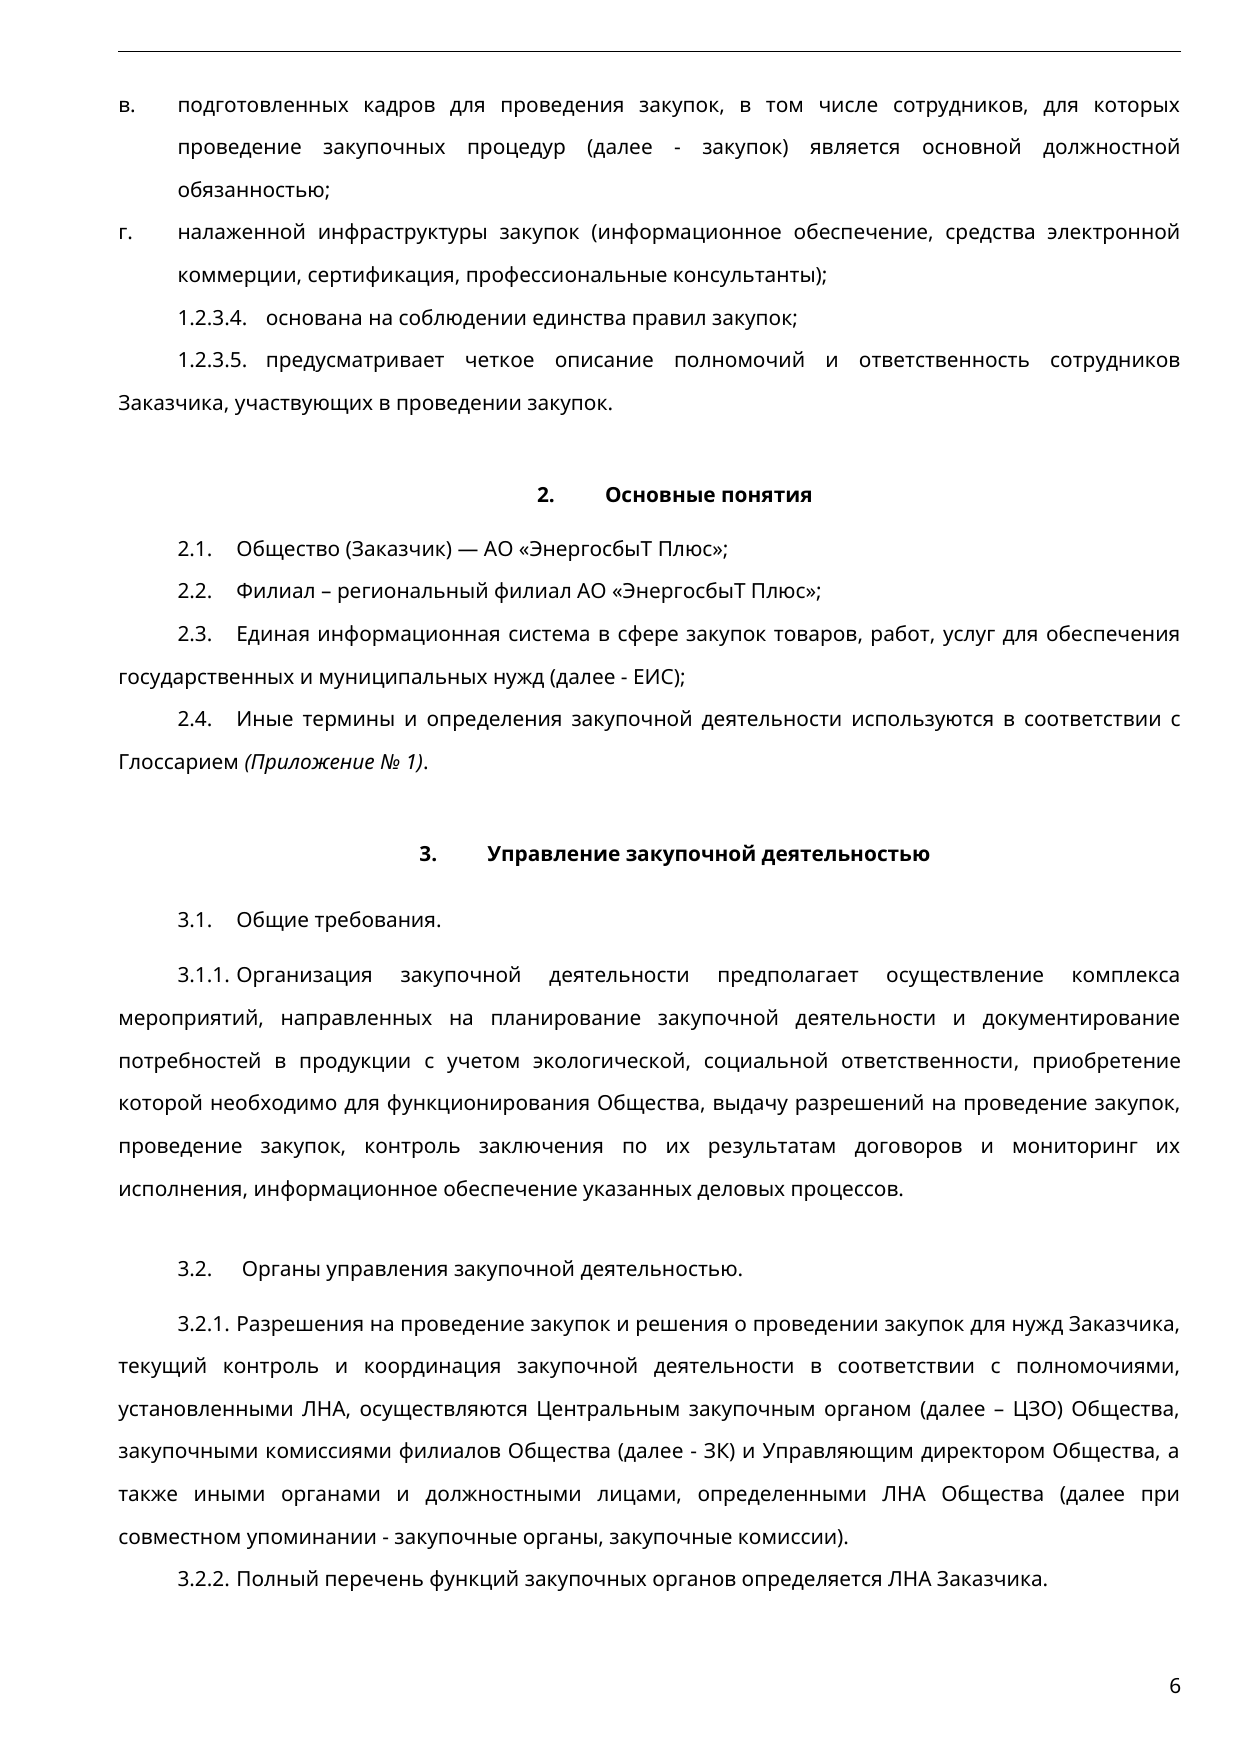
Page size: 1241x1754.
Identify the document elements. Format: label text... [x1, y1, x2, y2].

text Организация закупочной деятельности предполагает осуществление комплекса мероприятий, направленных на планирование закупочной деятельности и документирование потребностей в продукции с учетом экологической, социальной ответственности, приобретение которой необходимо для функционирования Общества, выдачу разрешений на проведение закупок, проведение закупок, контроль заключения по их результатам договоров и мониторинг их исполнения, информационное обеспечение указанных деловых процессов. [118, 961, 1181, 1202]
list налаженной инфраструктуры закупок (информационное обеспечение, средства электронной коммерции, сертификация, профессиональные консультанты); [118, 217, 1181, 288]
text Единая информационная система в сфере закупок товаров, работ, услуг для обеспечения государственных и муниципальных нужд (далее - ЕИС); [118, 619, 1181, 690]
text Общество (Заказчик) — АО «ЭнергосбыТ Плюс»; [118, 534, 1181, 562]
text Филиал – региональный филиал АО «ЭнергосбыТ Плюс»; [118, 577, 1181, 605]
text предусматривает четкое описание полномочий и ответственность сотрудников Заказчика, участвующих в проведении закупок. [118, 345, 1181, 416]
list подготовленных кадров для проведения закупок, в том числе сотрудников, для которых проведение закупочных процедур (далее - закупок) является основной должностной обязанностью; [118, 90, 1181, 203]
text Органы управления закупочной деятельностью. [118, 1254, 1181, 1282]
text Управление закупочной деятельностью [118, 839, 1181, 868]
text Полный перечень функций закупочных органов определяется ЛНА Заказчика. [118, 1564, 1181, 1593]
text Основные понятия [118, 481, 1181, 509]
text Иные термины и определения закупочной деятельности используются в соответствии с Глоссарием (Приложение № 1). [118, 704, 1181, 775]
text Разрешения на проведение закупок и решения о проведении закупок для нужд Заказчика, текущий контроль и координация закупочной деятельности в соответствии с полномочиями, установленными ЛНА, осуществляются Центральным закупочным органом (далее – ЦЗО) Общества, закупочными комиссиями филиалов Общества (далее - ЗК) и Управляющим директором Общества, а также иными органами и должностными лицами, определенными ЛНА Общества (далее при совместном упоминании - закупочные органы, закупочные комиссии). [118, 1309, 1181, 1550]
text основана на соблюдении единства правил закупок; [118, 303, 1181, 331]
text Общие требования. [118, 906, 1181, 934]
